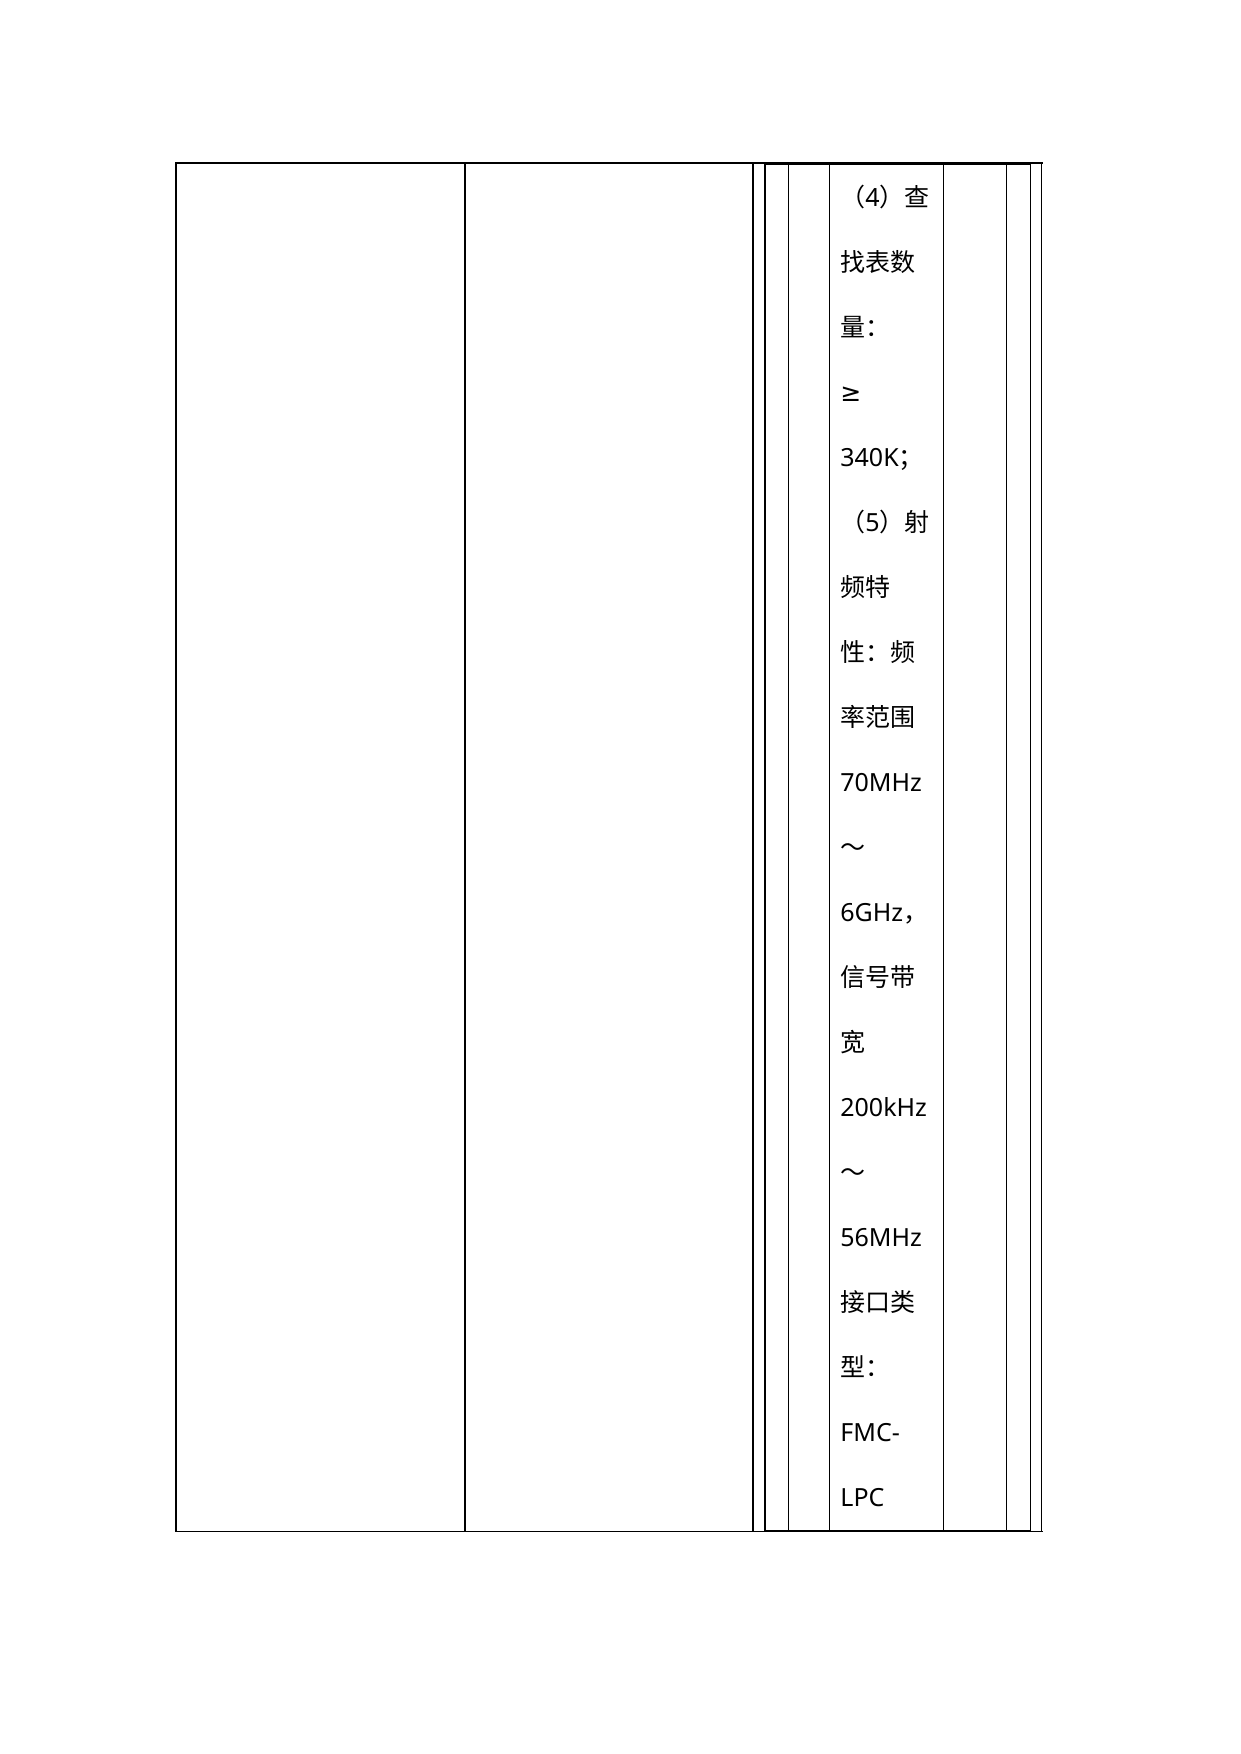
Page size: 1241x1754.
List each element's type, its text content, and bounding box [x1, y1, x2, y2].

table_cell [766, 165, 788, 1530]
table_cell [1031, 164, 1041, 1531]
table_cell [1007, 165, 1030, 1530]
table_cell [466, 164, 752, 1531]
table_cell 1 [177, 164, 464, 1531]
table_cell [754, 164, 764, 1531]
table_cell [789, 165, 829, 1530]
table_cell [830, 165, 943, 1530]
table_cell [944, 165, 1006, 1530]
